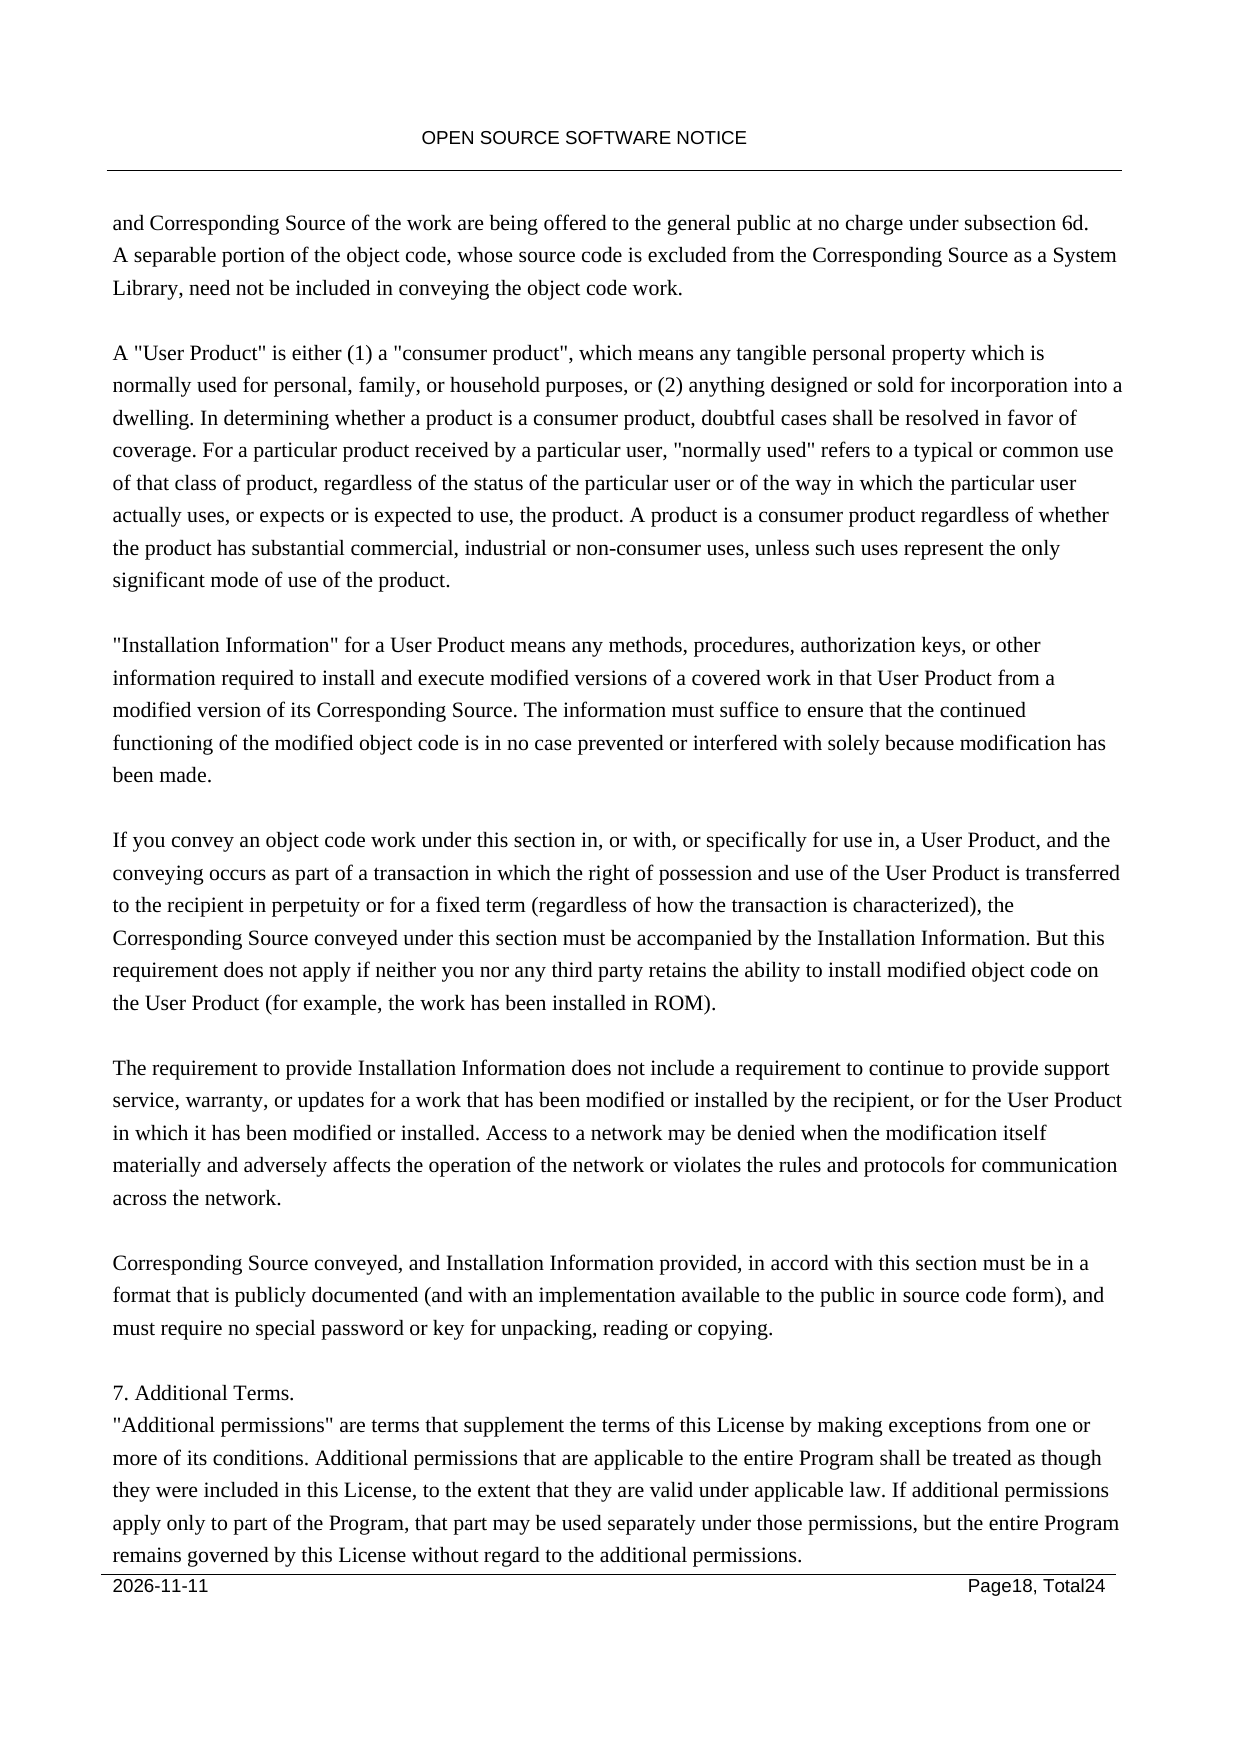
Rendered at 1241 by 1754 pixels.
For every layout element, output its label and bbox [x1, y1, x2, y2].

text [112, 206, 1128, 1571]
